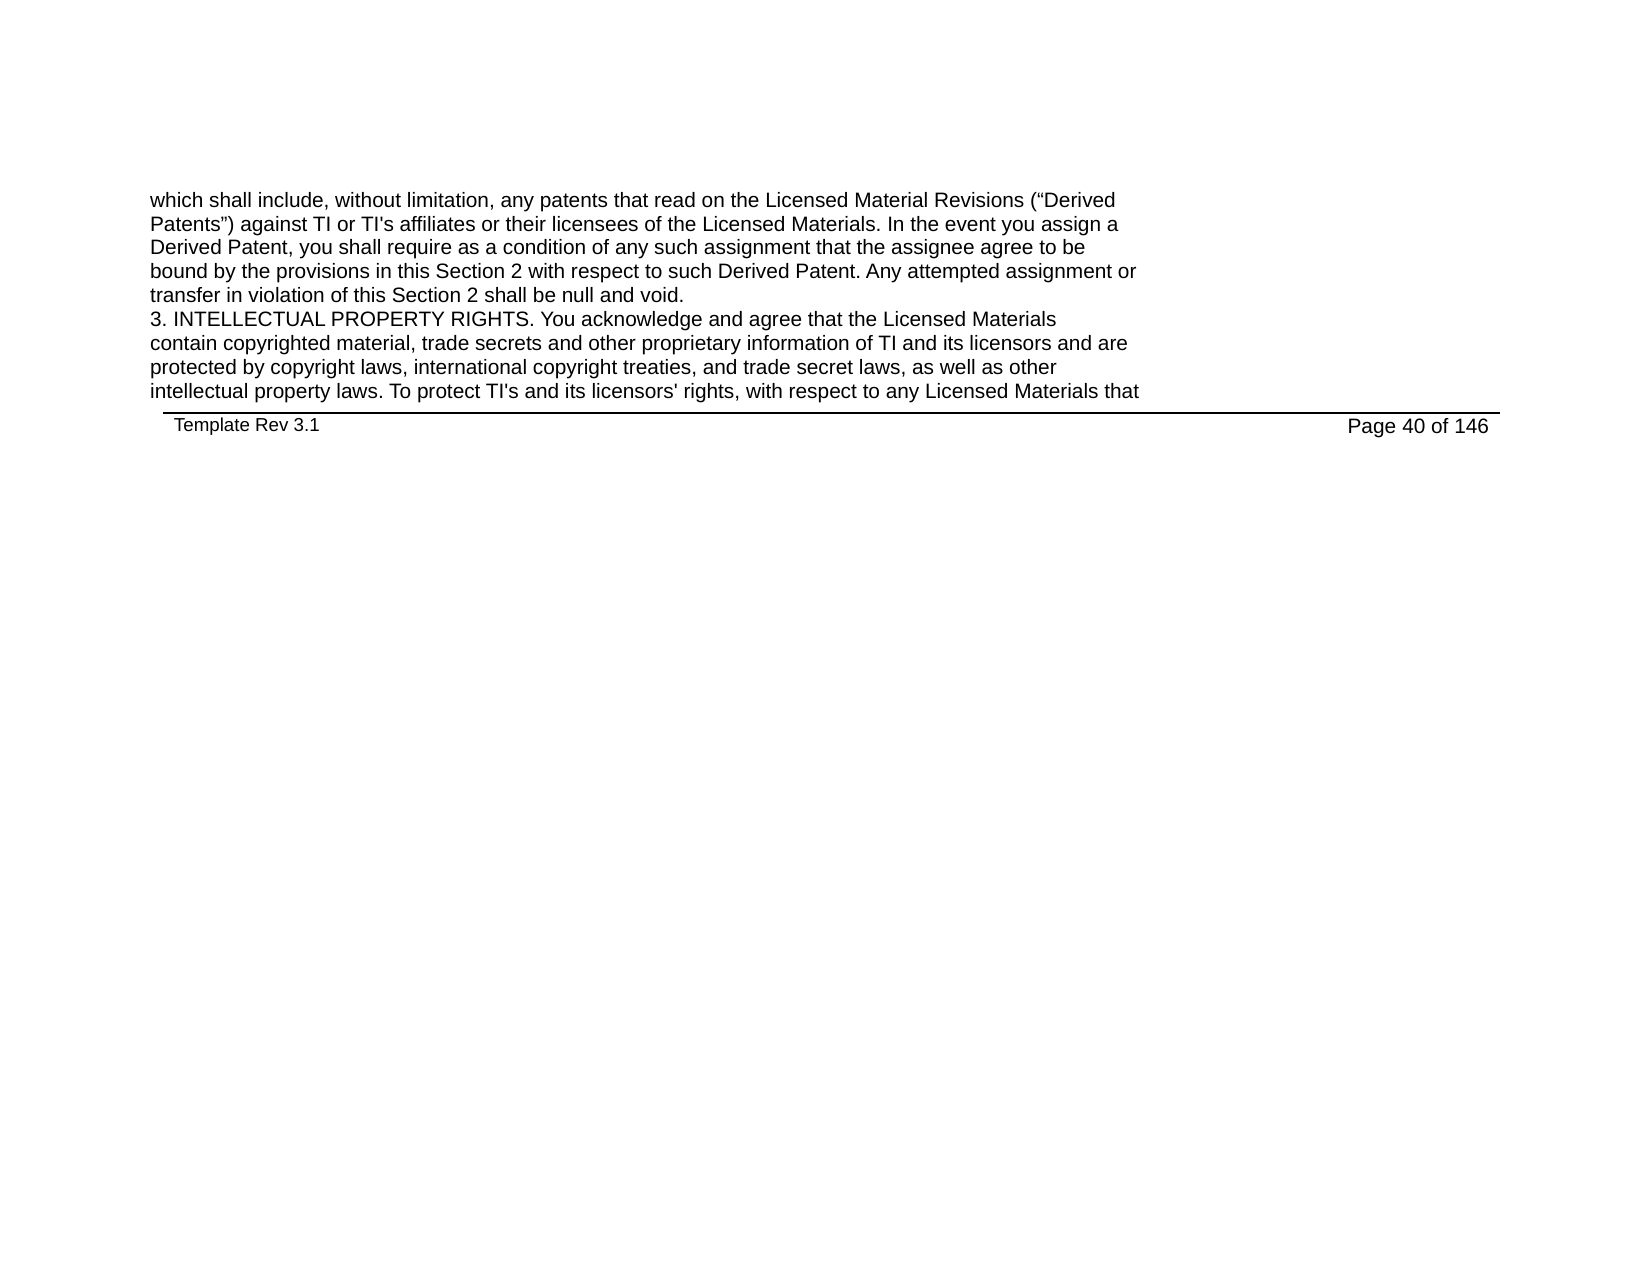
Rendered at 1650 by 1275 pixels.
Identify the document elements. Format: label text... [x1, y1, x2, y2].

text Patents”) against TI or TI's affiliates or their licensees of the Licensed Materials. In the event you assign a [150, 211, 1500, 235]
text protected by copyright laws, international copyright treaties, and trade secret laws, as well as other [150, 355, 1500, 379]
text 3. INTELLECTUAL PROPERTY RIGHTS. You acknowledge and agree that the Licensed Materials [150, 307, 1500, 331]
text which shall include, without limitation, any patents that read on the Licensed Material Revisions (“Derived [150, 187, 1500, 211]
text Derived Patent, you shall require as a condition of any such assignment that the assignee agree to be [150, 235, 1500, 259]
text transfer in violation of this Section 2 shall be null and void. [150, 283, 1500, 307]
text intellectual property laws. To protect TI's and its licensors' rights, with respect to any Licensed Materials that [150, 379, 1500, 403]
text contain copyrighted material, trade secrets and other proprietary information of TI and its licensors and are [150, 331, 1500, 355]
text bound by the provisions in this Section 2 with respect to such Derived Patent. Any attempted assignment or [150, 259, 1500, 283]
